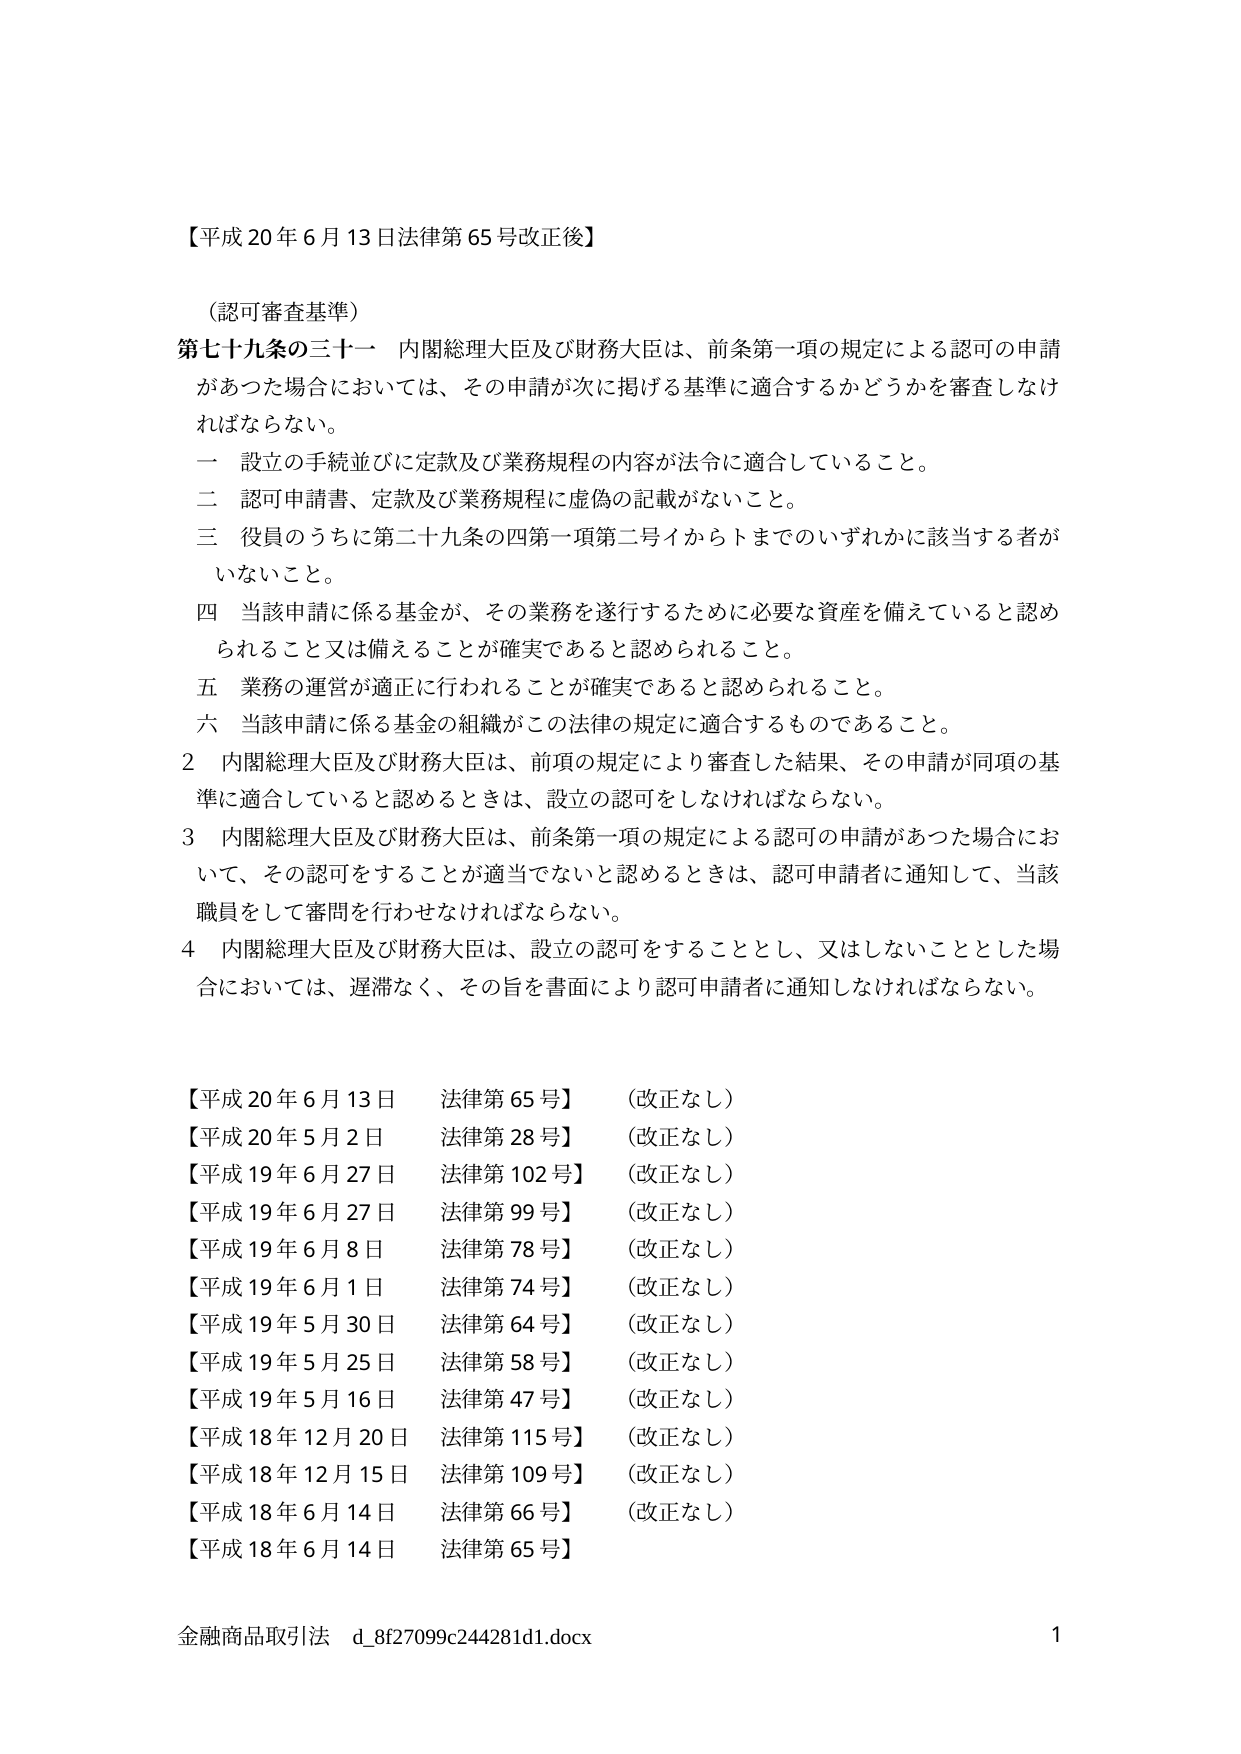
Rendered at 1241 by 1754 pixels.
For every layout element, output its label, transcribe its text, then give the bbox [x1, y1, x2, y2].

text 【平成20年5月2日 法律第28号】 （改正なし） [177, 1117, 1063, 1154]
text 【平成19年6月27日 法律第102号】 （改正なし） [177, 1154, 1063, 1192]
text ２ 内閣総理大臣及び財務大臣は、前項の規定により審査した結果、その申請が同項の基準に適合していると認めるときは、設立の認可をしなければならない。 [177, 742, 1063, 817]
text 六 当該申請に係る基金の組織がこの法律の規定に適合するものであること。 [196, 704, 1063, 742]
text 【平成20年6月13日 法律第65号】 （改正なし） [177, 1079, 1063, 1117]
text ３ 内閣総理大臣及び財務大臣は、前条第一項の規定による認可の申請があつた場合において、その認可をすることが適当でないと認めるときは、認可申請者に通知して、当該職員をして審問を行わせなければならない。 [177, 817, 1063, 929]
text 二 認可申請書、定款及び業務規程に虚偽の記載がないこと。 [196, 479, 1063, 517]
text 【平成19年6月27日 法律第99号】 （改正なし） [177, 1192, 1063, 1229]
text 【平成19年6月1日 法律第74号】 （改正なし） [177, 1267, 1063, 1304]
text 【平成18年6月14日 法律第65号】 [177, 1529, 1063, 1567]
text 一 設立の手続並びに定款及び業務規程の内容が法令に適合していること。 [196, 442, 1063, 479]
text （認可審査基準） [196, 292, 1063, 329]
text 五 業務の運営が適正に行われることが確実であると認められること。 [196, 667, 1063, 704]
text 【平成19年5月30日 法律第64号】 （改正なし） [177, 1304, 1063, 1342]
text 三 役員のうちに第二十九条の四第一項第二号イからトまでのいずれかに該当する者がいないこと。 [196, 517, 1063, 592]
text 【平成18年6月14日 法律第66号】 （改正なし） [177, 1492, 1063, 1529]
text 四 当該申請に係る基金が、その業務を遂行するために必要な資産を備えていると認められること又は備えることが確実であると認められること。 [196, 592, 1063, 667]
text 【平成19年5月25日 法律第58号】 （改正なし） [177, 1342, 1063, 1379]
text 【平成18年12月20日 法律第115号】 （改正なし） [177, 1417, 1063, 1454]
text ４ 内閣総理大臣及び財務大臣は、設立の認可をすることとし、又はしないこととした場合においては、遅滞なく、その旨を書面により認可申請者に通知しなければならない。 [177, 929, 1063, 1004]
text 【平成19年6月8日 法律第78号】 （改正なし） [177, 1229, 1063, 1267]
text 【平成20年6月13日法律第65号改正後】 [177, 217, 1063, 254]
text 【平成19年5月16日 法律第47号】 （改正なし） [177, 1379, 1063, 1417]
text 第七十九条の三十一 内閣総理大臣及び財務大臣は、前条第一項の規定による認可の申請があつた場合においては、その申請が次に掲げる基準に適合するかどうかを審査しなければならない。 [177, 329, 1063, 442]
text 【平成18年12月15日 法律第109号】 （改正なし） [177, 1454, 1063, 1492]
